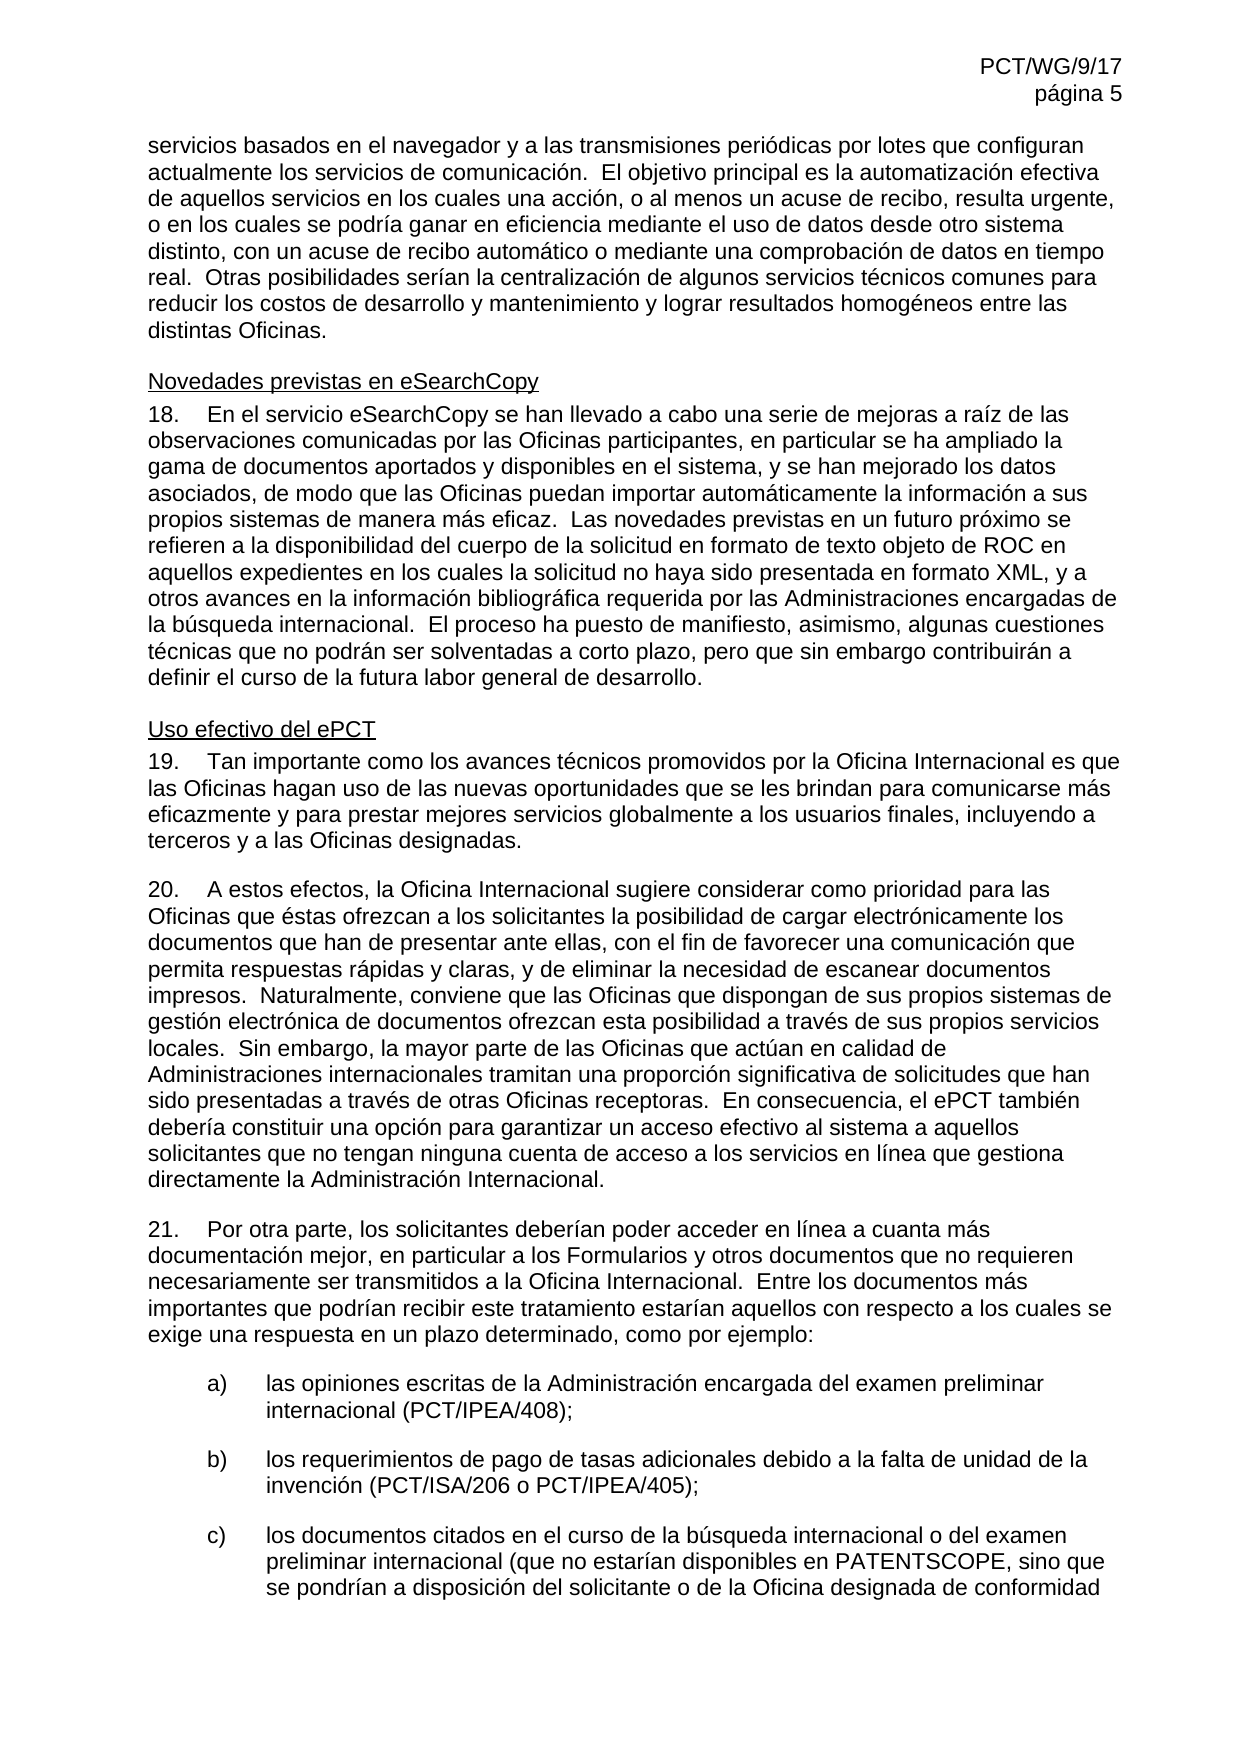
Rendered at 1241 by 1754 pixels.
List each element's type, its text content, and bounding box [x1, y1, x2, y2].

list las opiniones escritas de la Administración encargada del examen preliminar internacional (PCT/IPEA/408); [207, 1370, 1122, 1423]
subtitle Uso efectivo del ePCT [148, 716, 1122, 742]
list los requerimientos de pago de tasas adicionales debido a la falta de unidad de la invención (PCT/ISA/206 o PCT/IPEA/405); [207, 1446, 1122, 1499]
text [148, 132, 1122, 343]
subtitle Novedades previstas en eSearchCopy [148, 368, 1122, 394]
text A estos efectos, la Oficina Internacional sugiere considerar como prioridad para las Oficinas que éstas ofrezcan a los solicitantes la posibilidad de cargar electrónicamente los documentos que han de presentar ante ellas, con el fin de favorecer una comunicación que permita respuestas rápidas y claras, y de eliminar la necesidad de escanear documentos impresos. Naturalmente, conviene que las Oficinas que dispongan de sus propios sistemas de gestión electrónica de documentos ofrezcan esta posibilidad a través de sus propios servicios locales. Sin embargo, la mayor parte de las Oficinas que actúan en calidad de Administraciones internacionales tramitan una proporción significativa de solicitudes que han sido presentadas a través de otras Oficinas receptoras. En consecuencia, el ePCT también debería constituir una opción para garantizar un acceso efectivo al sistema a aquellos solicitantes que no tengan ninguna cuenta de acceso a los servicios en línea que gestiona directamente la Administración Internacional. [148, 876, 1122, 1193]
text En el servicio eSearchCopy se han llevado a cabo una serie de mejoras a raíz de las observaciones comunicadas por las Oficinas participantes, en particular se ha ampliado la gama de documentos aportados y disponibles en el sistema, y se han mejorado los datos asociados, de modo que las Oficinas puedan importar automáticamente la información a sus propios sistemas de manera más eficaz. Las novedades previstas en un futuro próximo se refieren a la disponibilidad del cuerpo de la solicitud en formato de texto objeto de ROC en aquellos expedientes en los cuales la solicitud no haya sido presentada en formato XML, y a otros avances en la información bibliográfica requerida por las Administraciones encargadas de la búsqueda internacional. El proceso ha puesto de manifiesto, asimismo, algunas cuestiones técnicas que no podrán ser solventadas a corto plazo, pero que sin embargo contribuirán a definir el curso de la futura labor general de desarrollo. [148, 401, 1122, 691]
text Por otra parte, los solicitantes deberían poder acceder en línea a cuanta más documentación mejor, en particular a los Formularios y otros documentos que no requieren necesariamente ser transmitidos a la Oficina Internacional. Entre los documentos más importantes que podrían recibir este tratamiento estarían aquellos con respecto a los cuales se exige una respuesta en un plazo determinado, como por ejemplo: [148, 1216, 1122, 1347]
text Tan importante como los avances técnicos promovidos por la Oficina Internacional es que las Oficinas hagan uso de las nuevas oportunidades que se les brindan para comunicarse más eficazmente y para prestar mejores servicios globalmente a los usuarios finales, incluyendo a terceros y a las Oficinas designadas. [148, 748, 1122, 853]
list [207, 1522, 1122, 1601]
